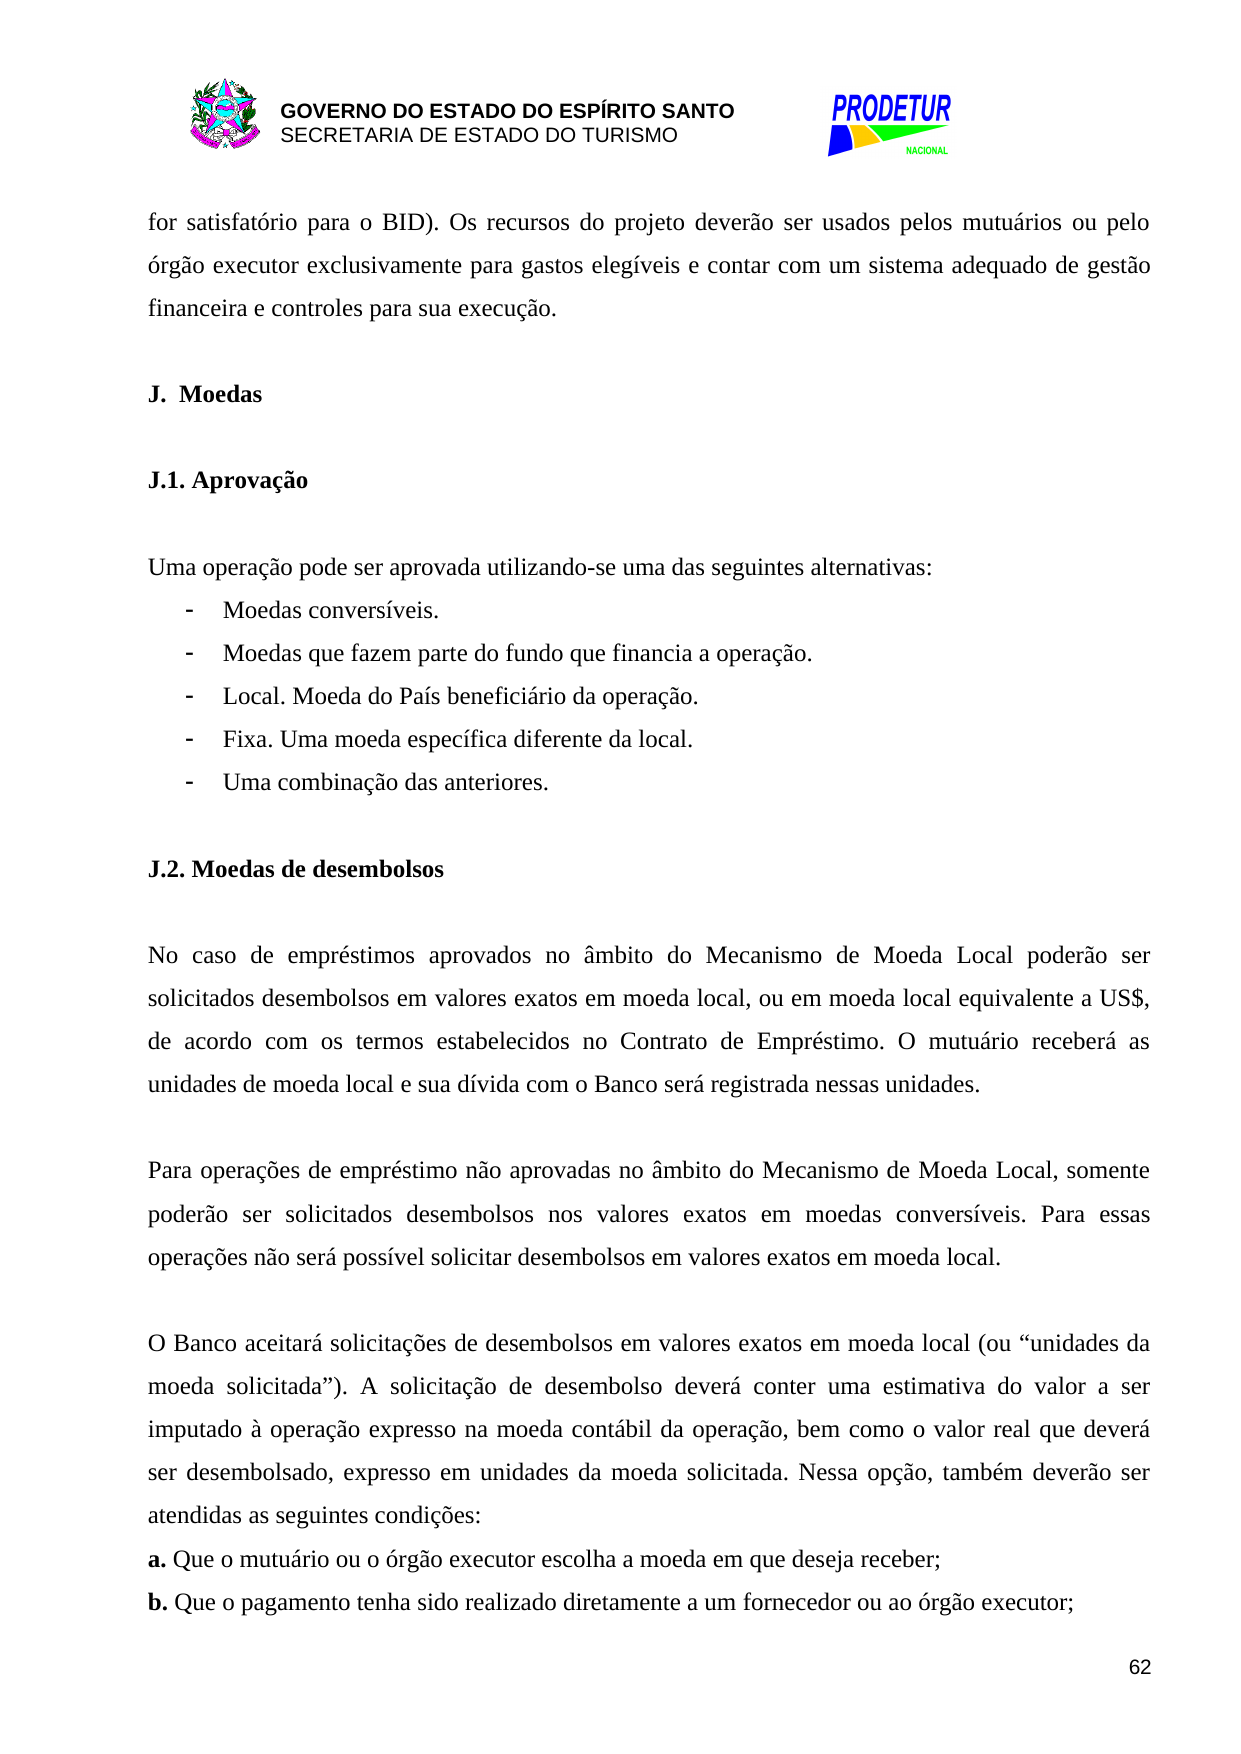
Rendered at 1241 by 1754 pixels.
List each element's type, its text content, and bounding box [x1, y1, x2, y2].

list Fixa. Uma moeda específica diferente da local. [185, 724, 1152, 753]
list Moedas conversíveis. [185, 595, 1152, 624]
list Moedas que fazem parte do fundo que financia a operação. [185, 638, 1152, 667]
list Uma combinação das anteriores. [185, 767, 1152, 796]
text J.1. Aprovação [148, 466, 1152, 494]
text J. Moedas [148, 379, 1152, 408]
text No caso de empréstimos aprovados no âmbito do Mecanismo de Moeda Local poderão ser solicitados desembolsos em valores exatos em moeda local, ou em moeda local equivalente a US$, de acordo com os termos estabelecidos no Contrato de Empréstimo. O mutuário receberá as unidades de moeda local e sua dívida com o Banco será registrada nessas unidades. [148, 940, 1152, 1098]
list Local. Moeda do País beneficiário da operação. [185, 681, 1152, 710]
picture [819, 86, 957, 159]
text Para operações de empréstimo não aprovadas no âmbito do Mecanismo de Moeda Local, somente poderão ser solicitados desembolsos nos valores exatos em moedas conversíveis. Para essas operações não será possível solicitar desembolsos em valores exatos em moeda local. [148, 1156, 1152, 1271]
picture [184, 75, 265, 151]
text a. Que o mutuário ou o órgão executor escolha a moeda em que deseja receber; [148, 1544, 1152, 1572]
text b. Que o pagamento tenha sido realizado diretamente a um fornecedor ou ao órgão executor; [148, 1587, 1152, 1616]
text J.2. Moedas de desembolsos [148, 854, 1152, 882]
text Uma operação pode ser aprovada utilizando-se uma das seguintes alternativas: [148, 552, 1152, 581]
text O Banco aceitará solicitações de desembolsos em valores exatos em moeda local (ou “unidades da moeda solicitada”). A solicitação de desembolso deverá conter uma estimativa do valor a ser imputado à operação expresso na moeda contábil da operação, bem como o valor real que deverá ser desembolsado, expresso em unidades da moeda solicitada. Nessa opção, também deverão ser atendidas as seguintes condições: [148, 1328, 1152, 1529]
